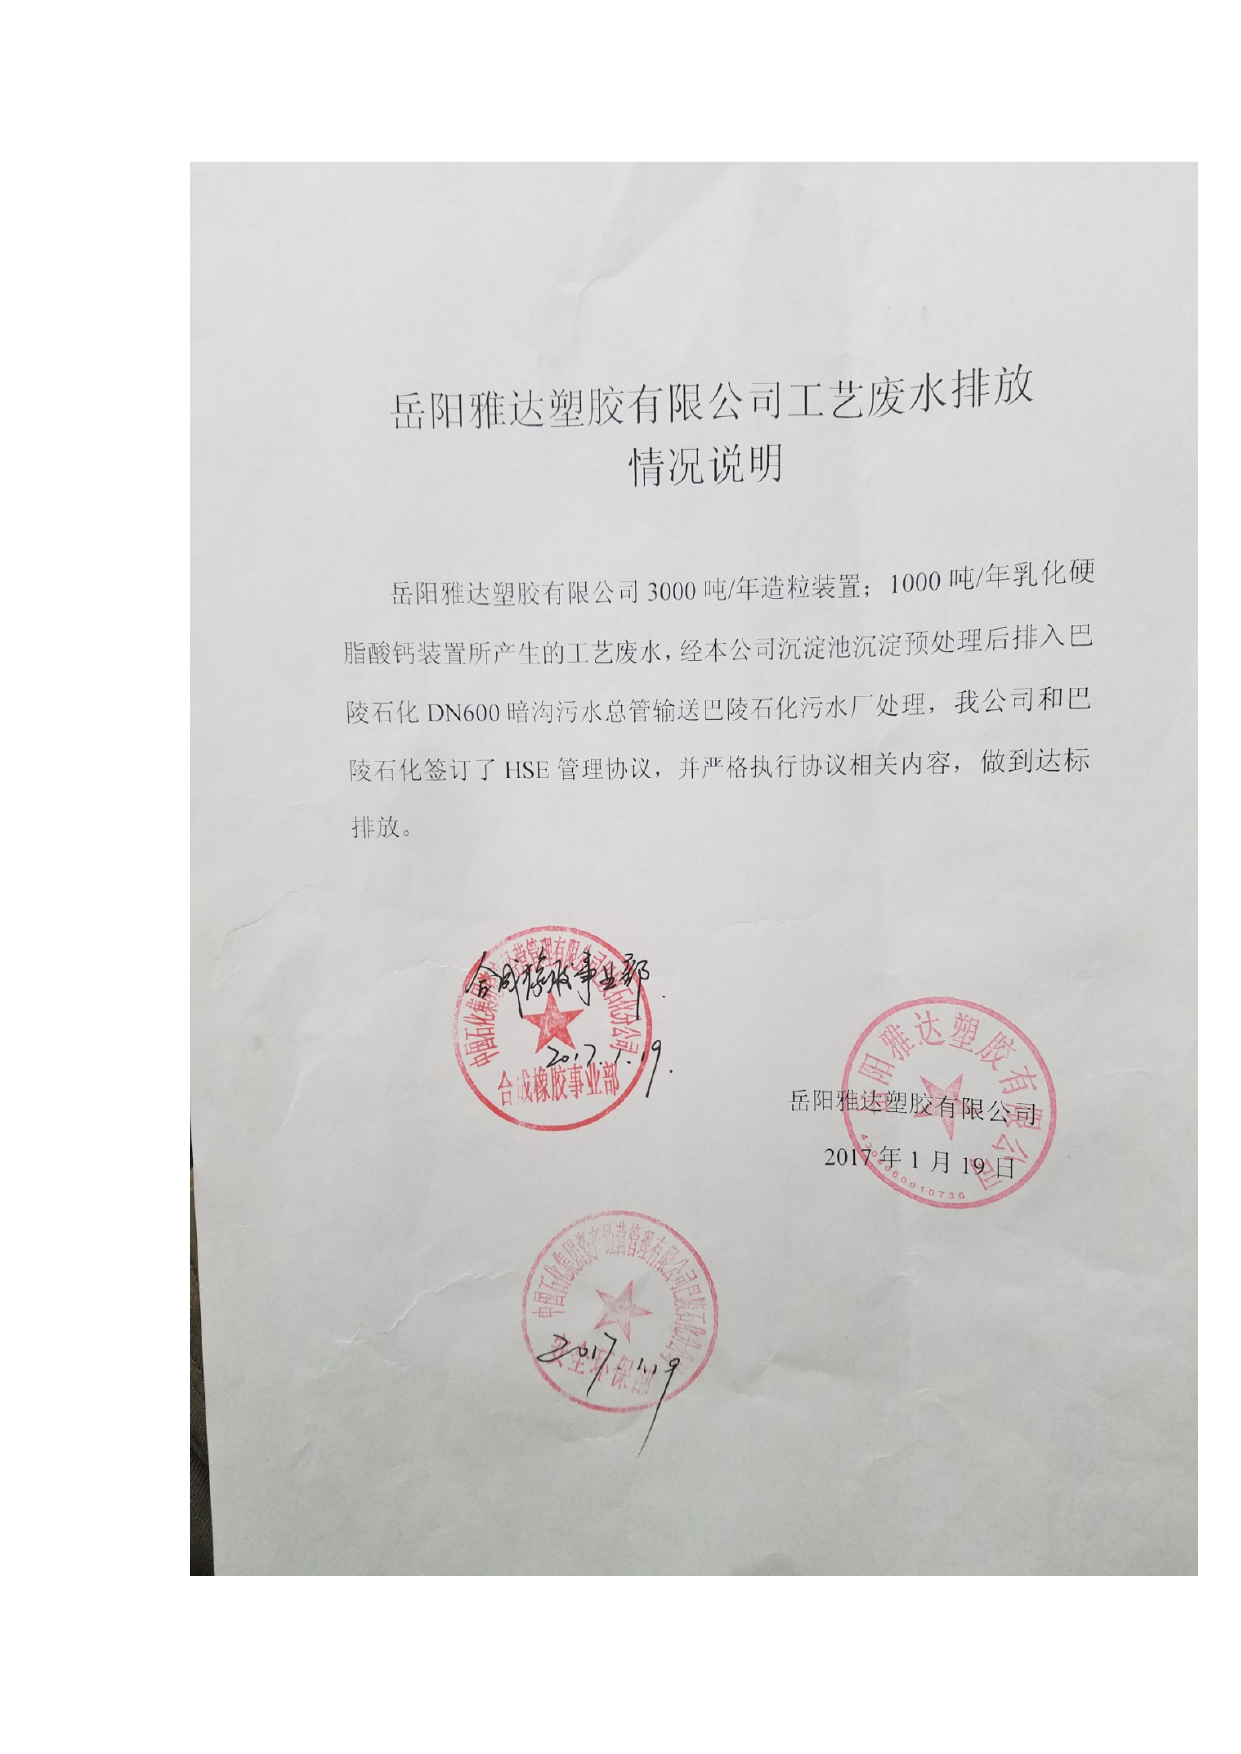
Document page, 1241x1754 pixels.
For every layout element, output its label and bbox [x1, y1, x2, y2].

picture [191, 163, 1198, 1574]
